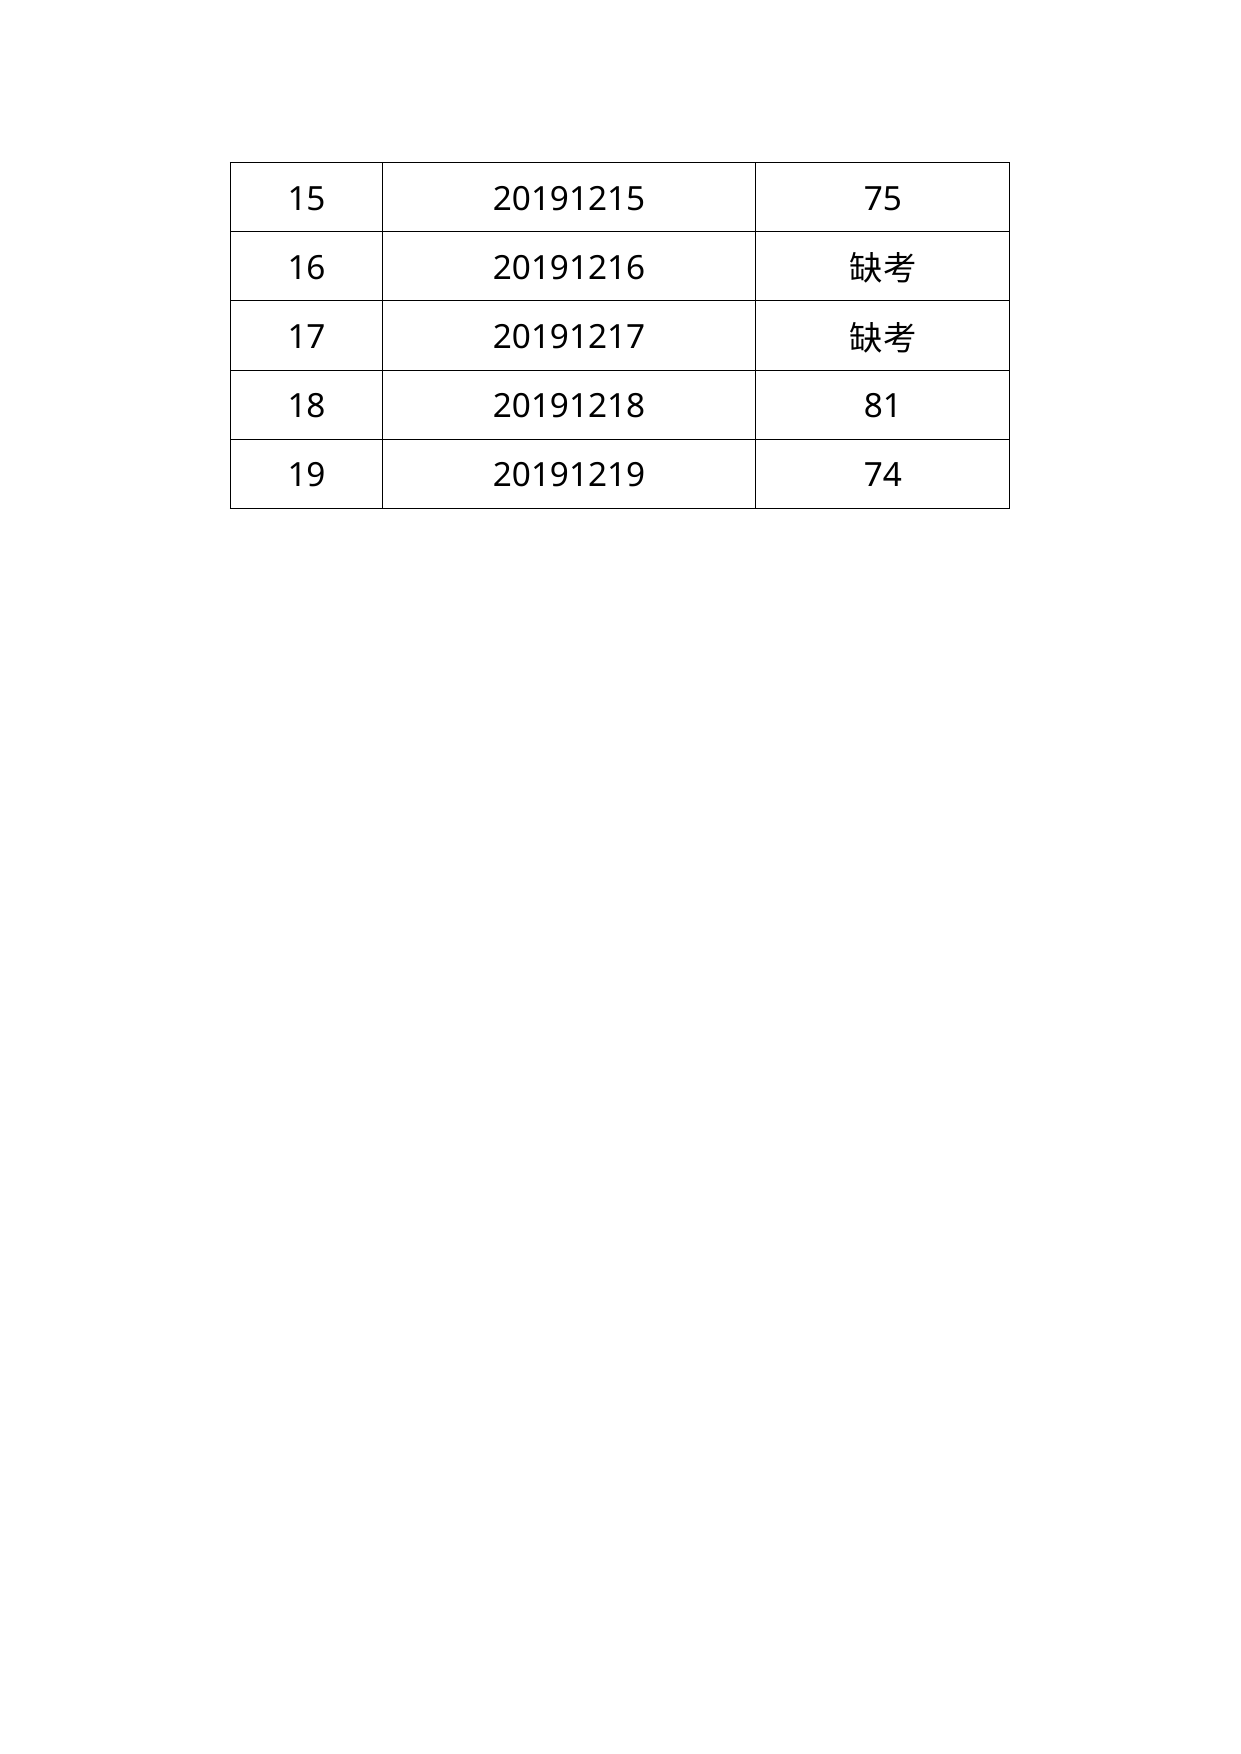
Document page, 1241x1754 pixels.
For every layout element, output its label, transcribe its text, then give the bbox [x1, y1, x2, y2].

table_cell 75 [756, 163, 1009, 231]
table_cell 74 [756, 440, 1009, 508]
table_cell 19 [231, 440, 382, 508]
table_cell 20191215 [383, 163, 755, 231]
table_cell 20191216 [383, 232, 755, 300]
table_cell 16 [231, 232, 382, 300]
table_cell 20191219 [383, 440, 755, 508]
table_cell 17 [231, 301, 382, 369]
table_cell 缺考 [756, 301, 1009, 369]
table_cell 20191217 [383, 301, 755, 369]
table_cell 20191218 [383, 371, 755, 439]
table_cell 15 [231, 163, 382, 231]
table_cell 18 [231, 371, 382, 439]
table_cell 81 [756, 371, 1009, 439]
table_cell 缺考 [756, 232, 1009, 300]
